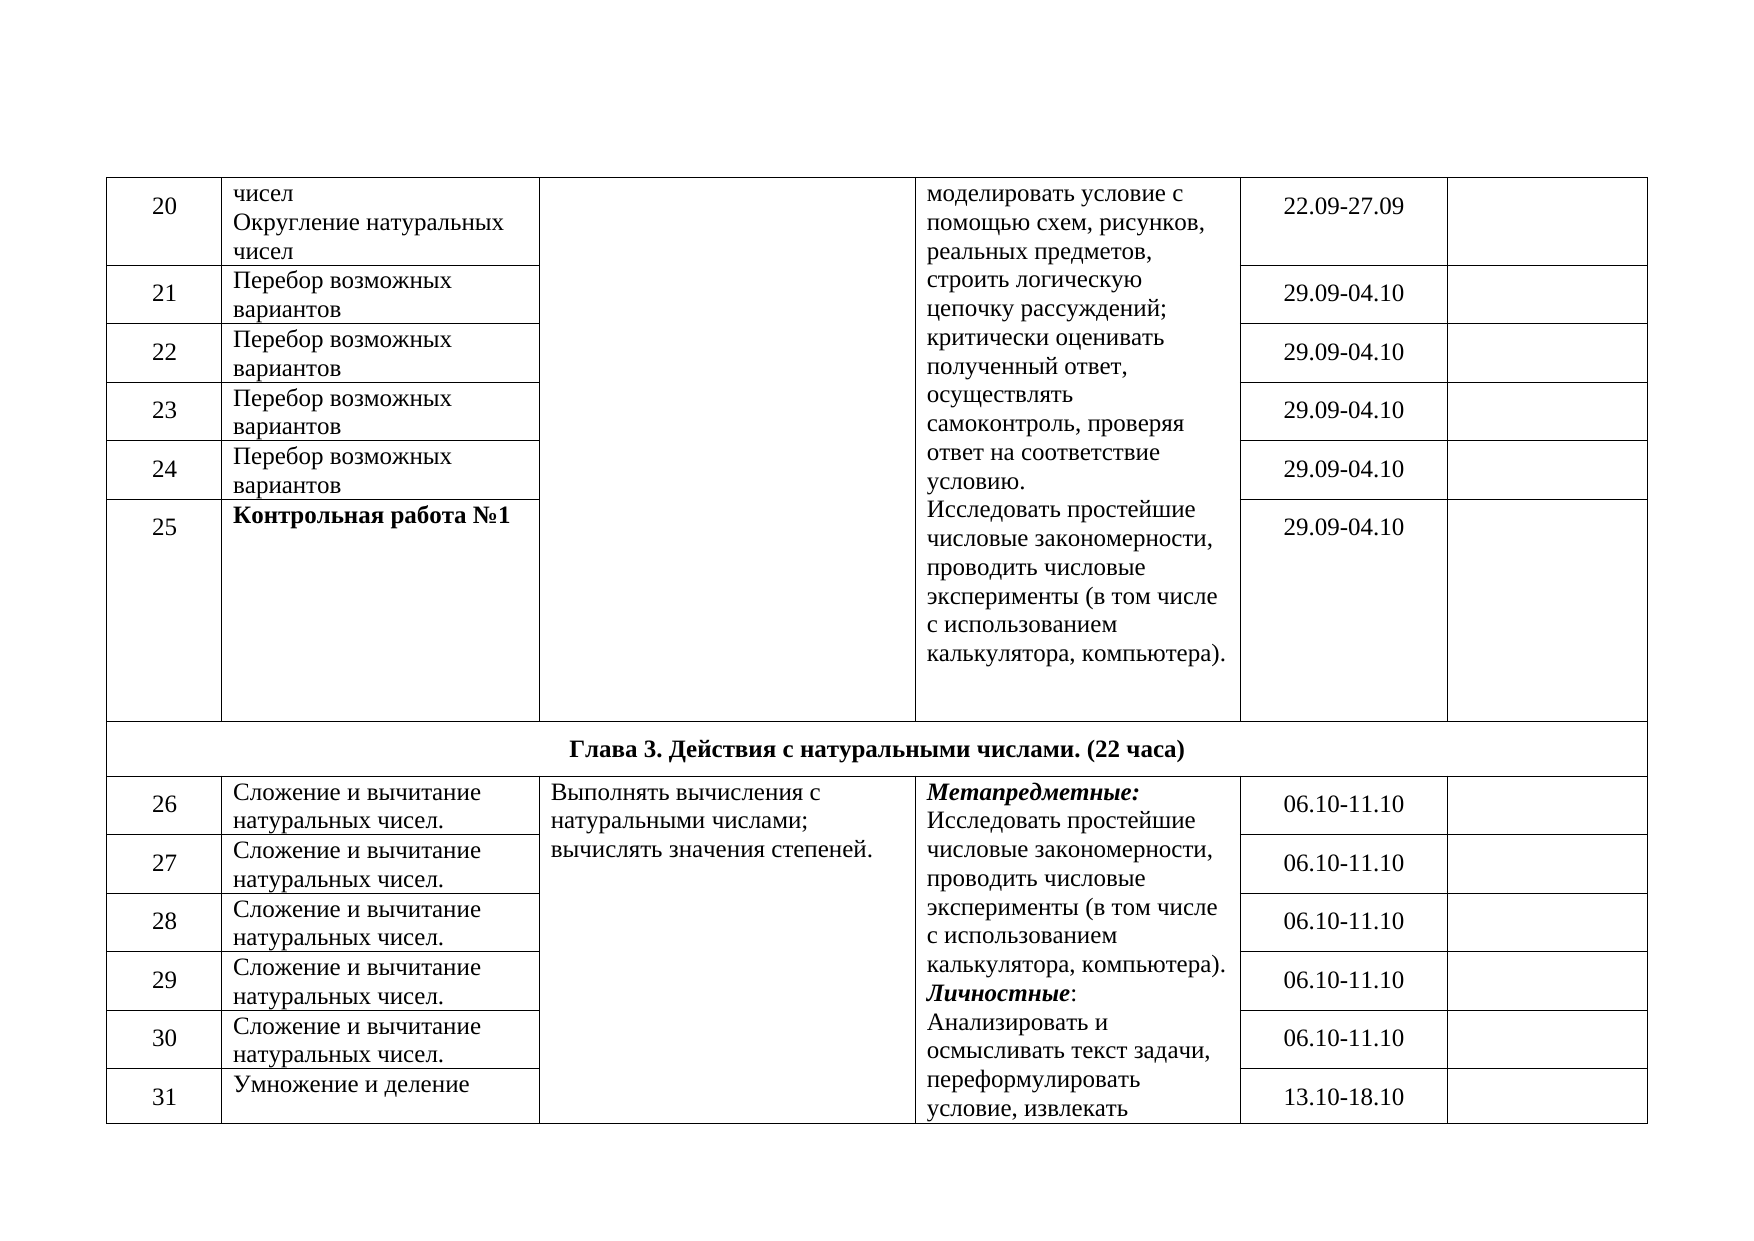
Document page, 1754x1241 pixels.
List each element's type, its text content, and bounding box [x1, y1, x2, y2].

table_cell [1448, 835, 1647, 893]
table_cell 29.09-04.10 [1241, 324, 1447, 382]
table_cell Метапредметные: Исследовать простейшие числовые закономерности, проводить числовые эксперименты (в том числе с использованием калькулятора, компьютера). Личностные: Анализировать и осмысливать текст задачи, переформулировать условие, извлекать необходимую информацию, моделировать условие с помощью схем, рисунков, реальных предметов, строить логическую цепочку рассуждений; критически оценивать полученный ответ, осуществлять самоконтроль, проверяя ответ на соответствие условию. [916, 777, 1240, 1123]
table_cell [1448, 500, 1647, 721]
table_cell [1448, 952, 1647, 1010]
table_cell 06.10-11.10 [1241, 777, 1447, 834]
table_cell 27 [107, 835, 221, 893]
table_cell 29 [107, 952, 221, 1010]
table_cell 06.10-11.10 [1241, 894, 1447, 951]
table_cell [1448, 324, 1647, 382]
table_cell 13.10-18.10 [1241, 1069, 1447, 1123]
table_cell 21 [107, 266, 221, 323]
table_cell 29.09-04.10 [1241, 441, 1447, 499]
table_cell [1448, 178, 1647, 264]
table_cell 23 [107, 383, 221, 440]
table_cell [1448, 383, 1647, 440]
table_cell 22 [107, 324, 221, 382]
table_cell [1448, 266, 1647, 323]
table_cell Перебор возможных вариантов [222, 324, 539, 382]
table_cell Сложение и вычитание натуральных чисел. [222, 1011, 539, 1068]
table_cell 28 [107, 894, 221, 951]
table_cell 19 20 [107, 178, 221, 264]
table_cell 29.09-04.10 [1241, 383, 1447, 440]
table_cell [1448, 894, 1647, 951]
table_cell [1448, 1011, 1647, 1068]
table_cell Глава 3. Действия с натуральными числами. (22 часа) [107, 722, 1647, 776]
table_cell Выполнять вычисления с натуральными числами; вычислять значения степеней. [540, 777, 915, 1123]
table_cell 26 [107, 777, 221, 834]
table_cell 29.09-04.10 [1241, 500, 1447, 721]
table_cell 06.10-11.10 [1241, 952, 1447, 1010]
table_cell [1448, 441, 1647, 499]
table_cell 06.10-11.10 [1241, 835, 1447, 893]
table_cell Перебор возможных вариантов [222, 441, 539, 499]
table_cell 06.10-11.10 [1241, 1011, 1447, 1068]
table_cell 30 [107, 1011, 221, 1068]
table_cell 31 [107, 1069, 221, 1123]
table_cell Контрольная работа №1 [222, 500, 539, 721]
table_cell [1448, 1069, 1647, 1123]
table_cell 29.09-04.10 [1241, 266, 1447, 323]
table_cell [1448, 777, 1647, 834]
table_cell 22.09-27.09 [1241, 178, 1447, 264]
table_cell 25 [107, 500, 221, 721]
table_cell Сложение и вычитание натуральных чисел. [222, 835, 539, 893]
table_cell Перебор возможных вариантов [222, 266, 539, 323]
table_cell Сложение и вычитание натуральных чисел. [222, 777, 539, 834]
table_cell Перебор возможных вариантов [222, 383, 539, 440]
table_cell Умножение и деление [222, 1069, 539, 1123]
table_cell Сложение и вычитание натуральных чисел. [222, 894, 539, 951]
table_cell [222, 178, 539, 264]
table_cell Сложение и вычитание натуральных чисел. [222, 952, 539, 1010]
table_cell 24 [107, 441, 221, 499]
